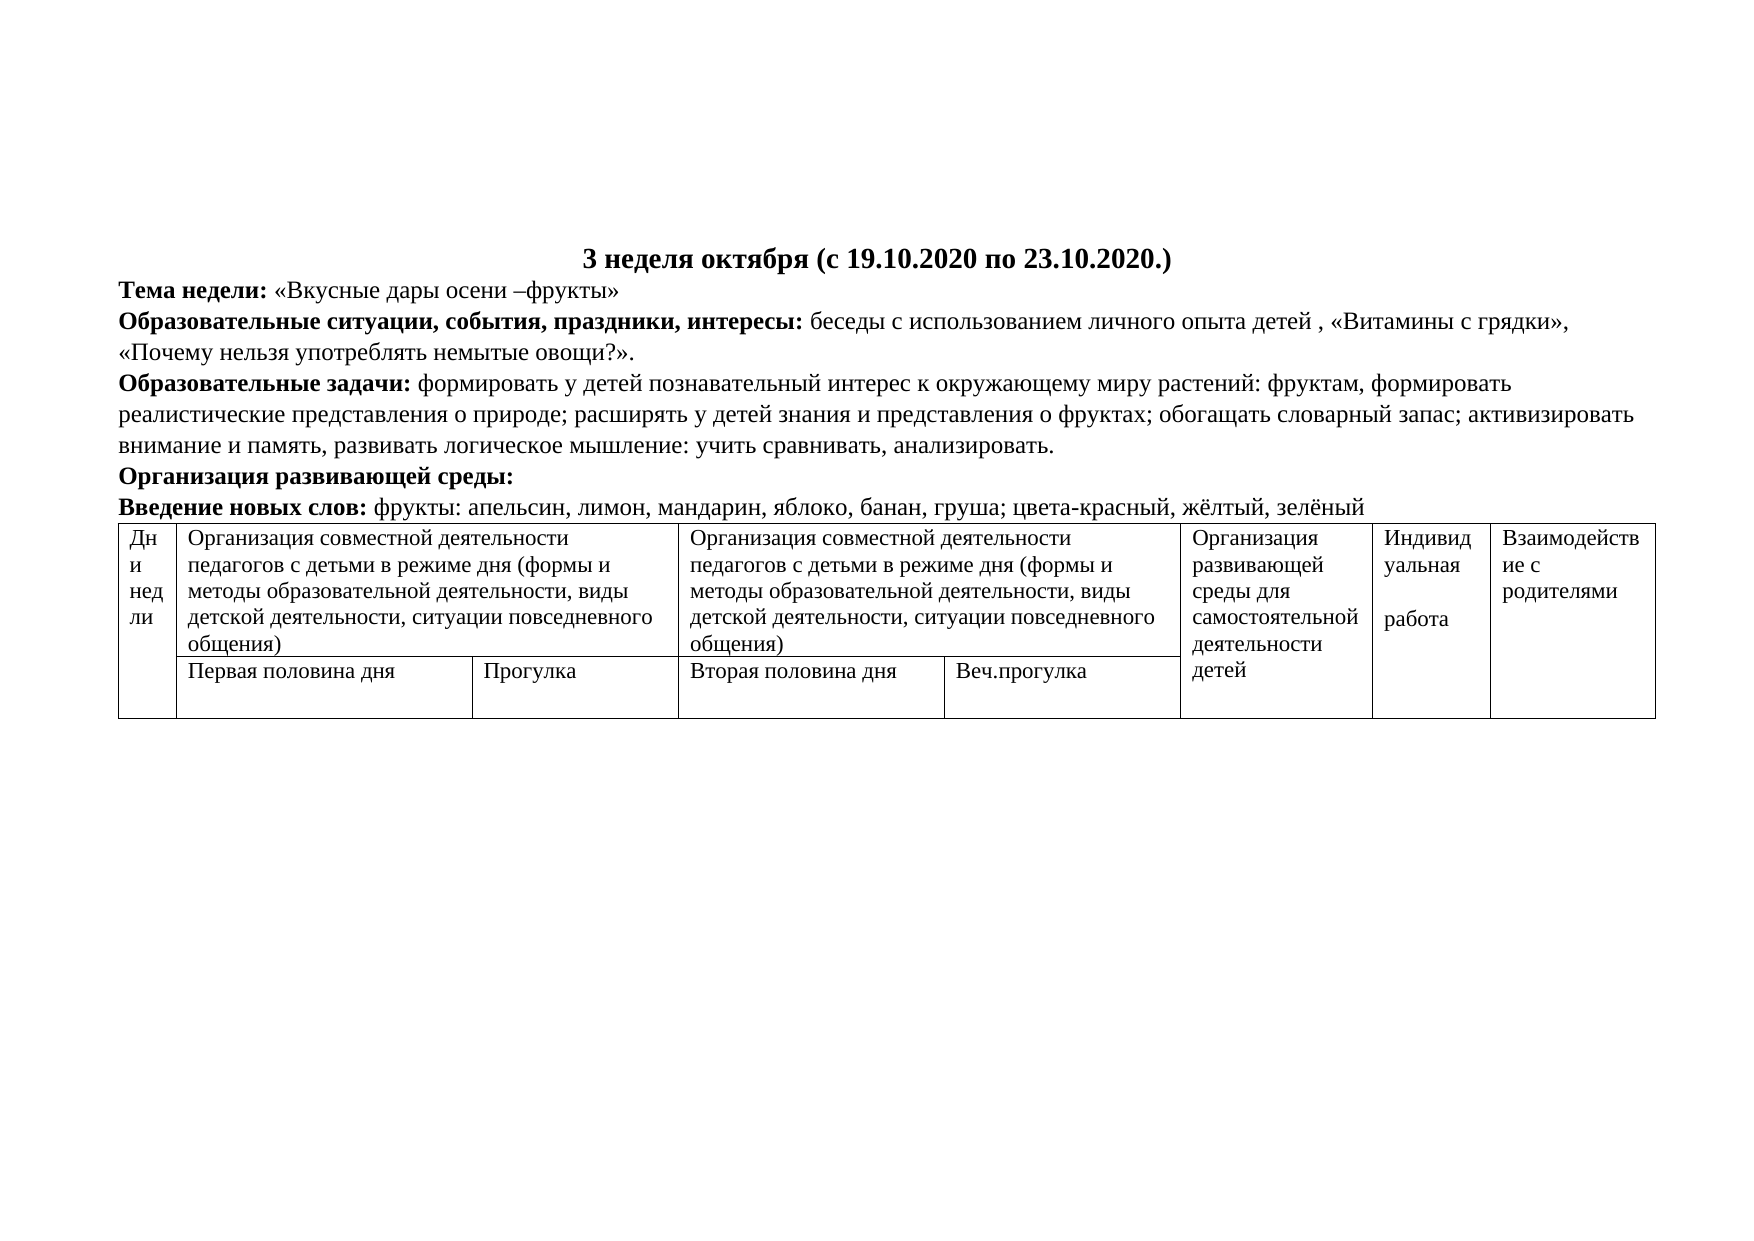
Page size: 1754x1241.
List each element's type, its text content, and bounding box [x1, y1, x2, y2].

table_header Дни нед ли [119, 524, 176, 718]
table_header Индивидуальная работа [1373, 524, 1490, 718]
text 3 неделя октября (с 19.10.2020 по 23.10.2020.) [118, 241, 1636, 275]
table_cell Вторая половина дня [679, 657, 944, 718]
table_cell Веч.прогулка [945, 657, 1180, 718]
text Введение новых слов: фрукты: апельсин, лимон, мандарин, яблоко, банан, груша; цвета-красный, жёлтый, зелёный [118, 492, 1636, 521]
text Тема недели: «Вкусные дары осени –фрукты» [118, 275, 1636, 304]
text Организация развивающей среды: [118, 461, 1636, 490]
table_header Организация совместной деятельности педагогов с детьми в режиме дня (формы и методы образовательной деятельности, виды детской деятельности, ситуации повседневного общения) [177, 524, 678, 656]
table_header Организация развивающей среды для самостоятельной деятельности детей [1181, 524, 1372, 718]
table_header Взаимодействие с родителями [1491, 524, 1655, 718]
table_header Организация совместной деятельности педагогов с детьми в режиме дня (формы и методы образовательной деятельности, виды детской деятельности, ситуации повседневного общения) [679, 524, 1180, 656]
text Образовательные задачи: формировать у детей познавательный интерес к окружающему миру растений: фруктам, формировать реалистические представления о природе; расширять у детей знания и представления о фруктах; обогащать словарный запас; активизировать внимание и память, развивать логическое мышление: учить сравнивать, анализировать. [118, 368, 1636, 459]
text Образовательные ситуации, события, праздники, интересы: беседы с использованием личного опыта детей , «Витамины с грядки», «Почему нельзя употреблять немытые овощи?». [118, 306, 1636, 366]
table_cell Прогулка [473, 657, 678, 718]
table_cell Первая половина дня [177, 657, 472, 718]
